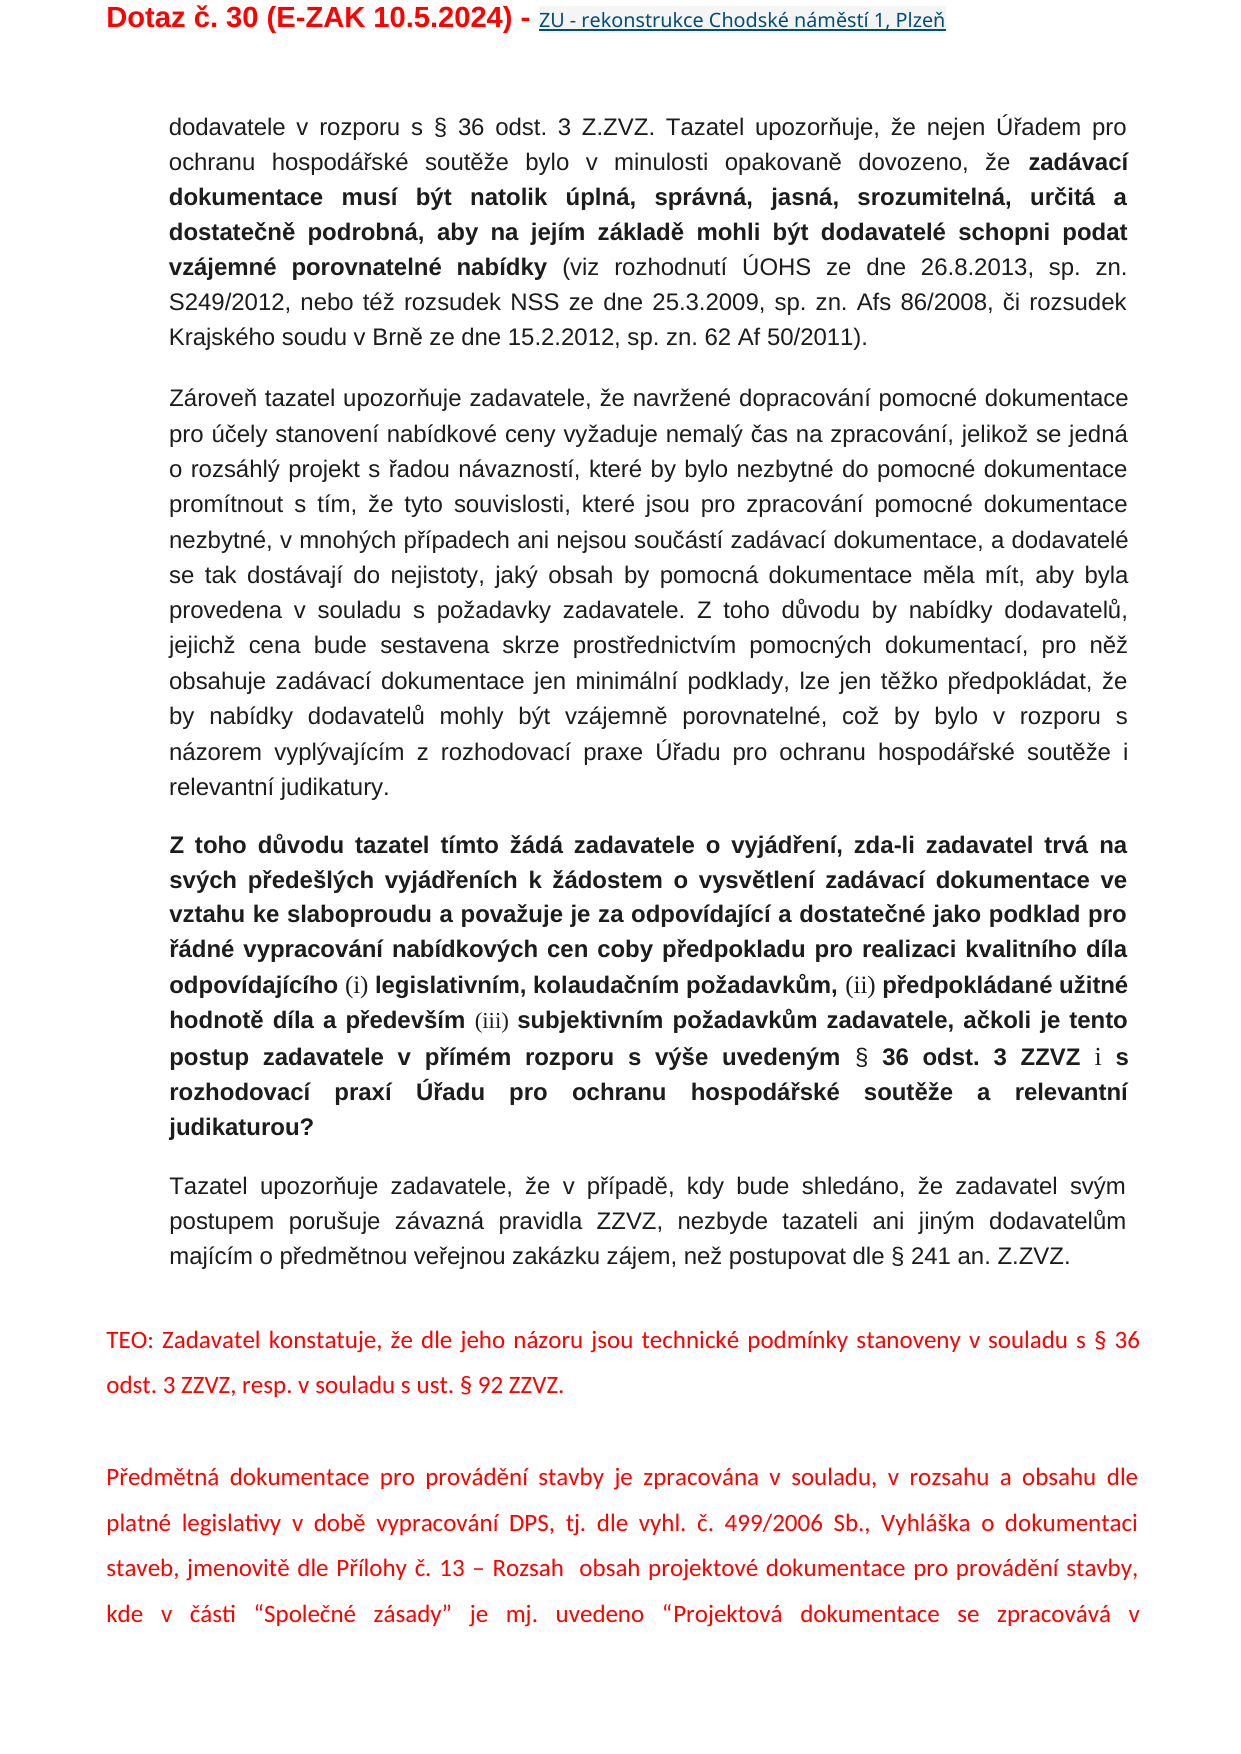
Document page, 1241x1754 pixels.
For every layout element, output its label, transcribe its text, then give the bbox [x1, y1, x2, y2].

text Tazatel upozorňuje zadavatele, že v případě, kdy bude shledáno, že zadavatel svým postupem porušuje závazná pravidla ZZVZ, nezbyde tazateli ani jiným dodavatelům majícím o předmětnou veřejnou zakázku zájem, než postupovat dle § 241 an. Z.ZVZ. [169, 1172, 1128, 1269]
text Zároveň tazatel upozorňuje zadavatele, že navržené dopracování pomocné dokumentace pro účely stanovení nabídkové ceny vyžaduje nemalý čas na zpracování, jelikož se jedná o rozsáhlý projekt s řadou návazností, které by bylo nezbytné do pomocné dokumentace promítnout s tím, že tyto souvislosti, které jsou pro zpracování pomocné dokumentace nezbytné, v mnohých případech ani nejsou součástí zadávací dokumentace, a dodavatelé se tak dostávají do nejistoty, jaký obsah by pomocná dokumentace měla mít, aby byla provedena v souladu s požadavky zadavatele. Z toho důvodu by nabídky dodavatelů, jejichž cena bude sestavena skrze prostřednictvím pomocných dokumentací, pro něž obsahuje zadávací dokumentace jen minimální podklady, lze jen těžko předpokládat, že by nabídky dodavatelů mohly být vzájemně porovnatelné, což by bylo v rozporu s názorem vyplývajícím z rozhodovací praxe Úřadu pro ochranu hospodářské soutěže i relevantní judikatury. [169, 384, 1129, 800]
subtitle Z toho důvodu tazatel tímto žádá zadavatele o vyjádření, zda-li zadavatel trvá na svých předešlých vyjádřeních k žádostem o vysvětlení zadávací dokumentace ve vztahu ke slaboproudu a považuje je za odpovídající a dostatečné jako podklad pro řádné vypracování nabídkových cen coby předpokladu pro realizaci kvalitního díla odpovídajícího (i) legislativním, kolaudačním požadavkům, (ii) předpokládané užitné hodnotě díla a především (iii) subjektivním požadavkům zadavatele, ačkoli je tento postup zadavatele v přímém rozporu s výše uvedeným § 36 odst. 3 ZZVZ i s rozhodovací praxí Úřadu pro ochranu hospodářské soutěže a relevantní judikaturou? [169, 831, 1129, 1141]
text dodavatele v rozporu s § 36 odst. 3 Z.ZVZ. Tazatel upozorňuje, že nejen Úřadem pro ochranu hospodářské soutěže bylo v minulosti opakovaně dovozeno, že zadávací dokumentace musí být natolik úplná, správná, jasná, srozumitelná, určitá a dostatečně podrobná, aby na jejím základě mohli být dodavatelé schopni podat vzájemné porovnatelné nabídky (viz rozhodnutí ÚOHS ze dne 26.8.2013, sp. zn. S249/2012, nebo též rozsudek NSS ze dne 25.3.2009, sp. zn. Afs 86/2008, či rozsudek Krajského soudu v Brně ze dne 15.2.2012, sp. zn. 62 Af 50/2011). [168, 113, 1128, 351]
text TEO: Zadavatel konstatuje, že dle jeho názoru jsou technické podmínky stanoveny v souladu s § 36 odst. 3 ZZVZ, resp. v souladu s ust. § 92 ZZVZ. [106, 1324, 1140, 1400]
